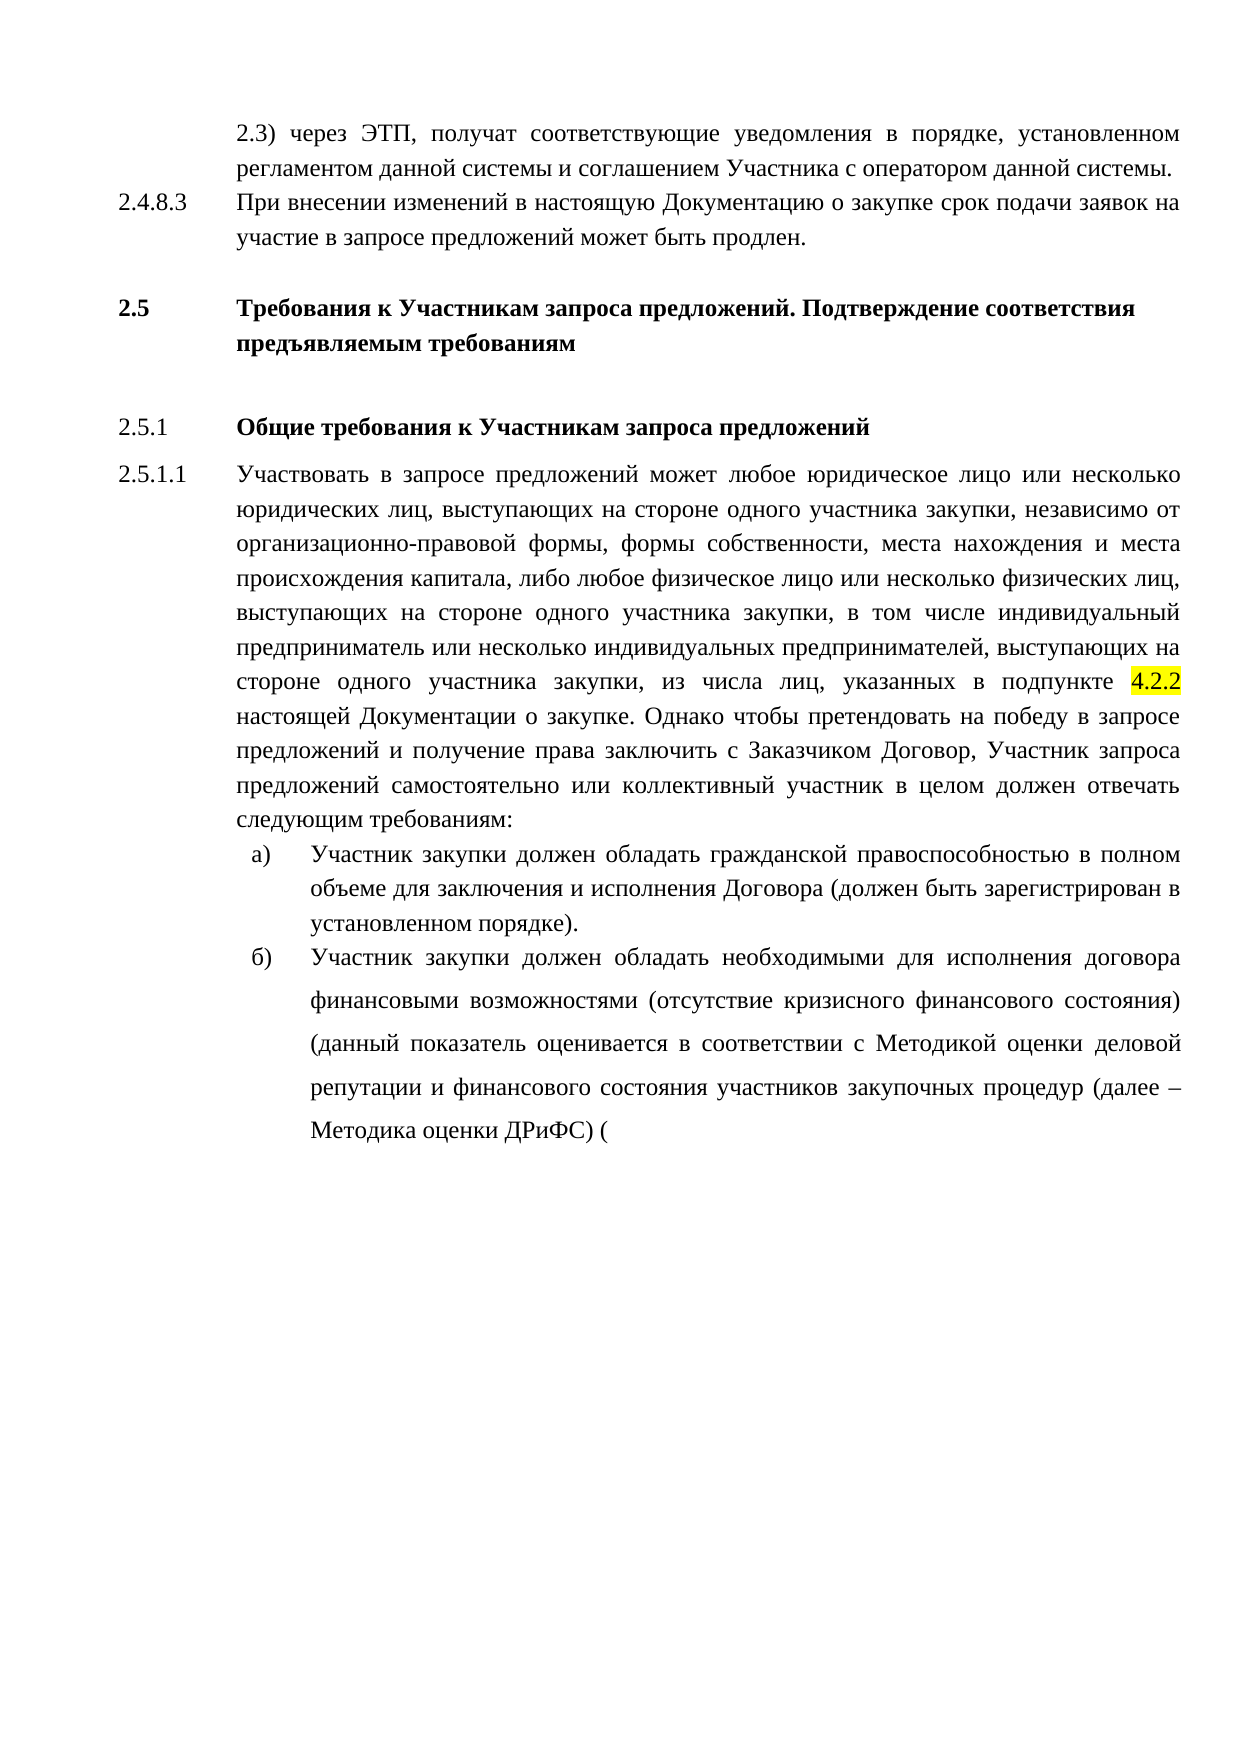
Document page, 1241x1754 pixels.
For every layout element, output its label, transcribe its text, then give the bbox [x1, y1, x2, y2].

list Участник закупки должен обладать гражданской правоспособностью в полном объеме для заключения и исполнения Договора (должен быть зарегистрирован в установленном порядке). [251, 839, 1181, 936]
subtitle Требования к Участникам запроса предложений. Подтверждение соответствия предъявляемым требованиям [118, 293, 1181, 357]
list Общие требования к Участникам запроса предложений [118, 412, 1181, 441]
list При внесении изменений в настоящую Документацию о закупке срок подачи заявок на участие в запросе предложений может быть продлен. [118, 187, 1181, 250]
list Участвовать в запросе предложений может любое юридическое лицо или несколько юридических лиц, выступающих на стороне одного участника закупки, независимо от организационно-правовой формы, формы собственности, места нахождения и места происхождения капитала, либо любое физическое лицо или несколько физических лиц, выступающих на стороне одного участника закупки, в том числе индивидуальный предприниматель или несколько индивидуальных предпринимателей, выступающих на стороне одного участника закупки, из числа лиц, указанных в подпункте 4.2.2 настоящей Документации о закупке. Однако чтобы претендовать на победу в запросе предложений и получение права заключить с Заказчиком Договор, Участник запроса предложений самостоятельно или коллективный участник в целом должен отвечать следующим требованиям: [118, 459, 1181, 833]
list Участник закупки должен обладать необходимыми для исполнения договора финансовыми возможностями (отсутствие кризисного финансового состояния) (данный показатель оценивается в соответствии с Методикой оценки деловой репутации и финансового состояния участников закупочных процедур (далее – Методика оценки ДРиФС) ( [251, 942, 1181, 1143]
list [118, 118, 1181, 181]
